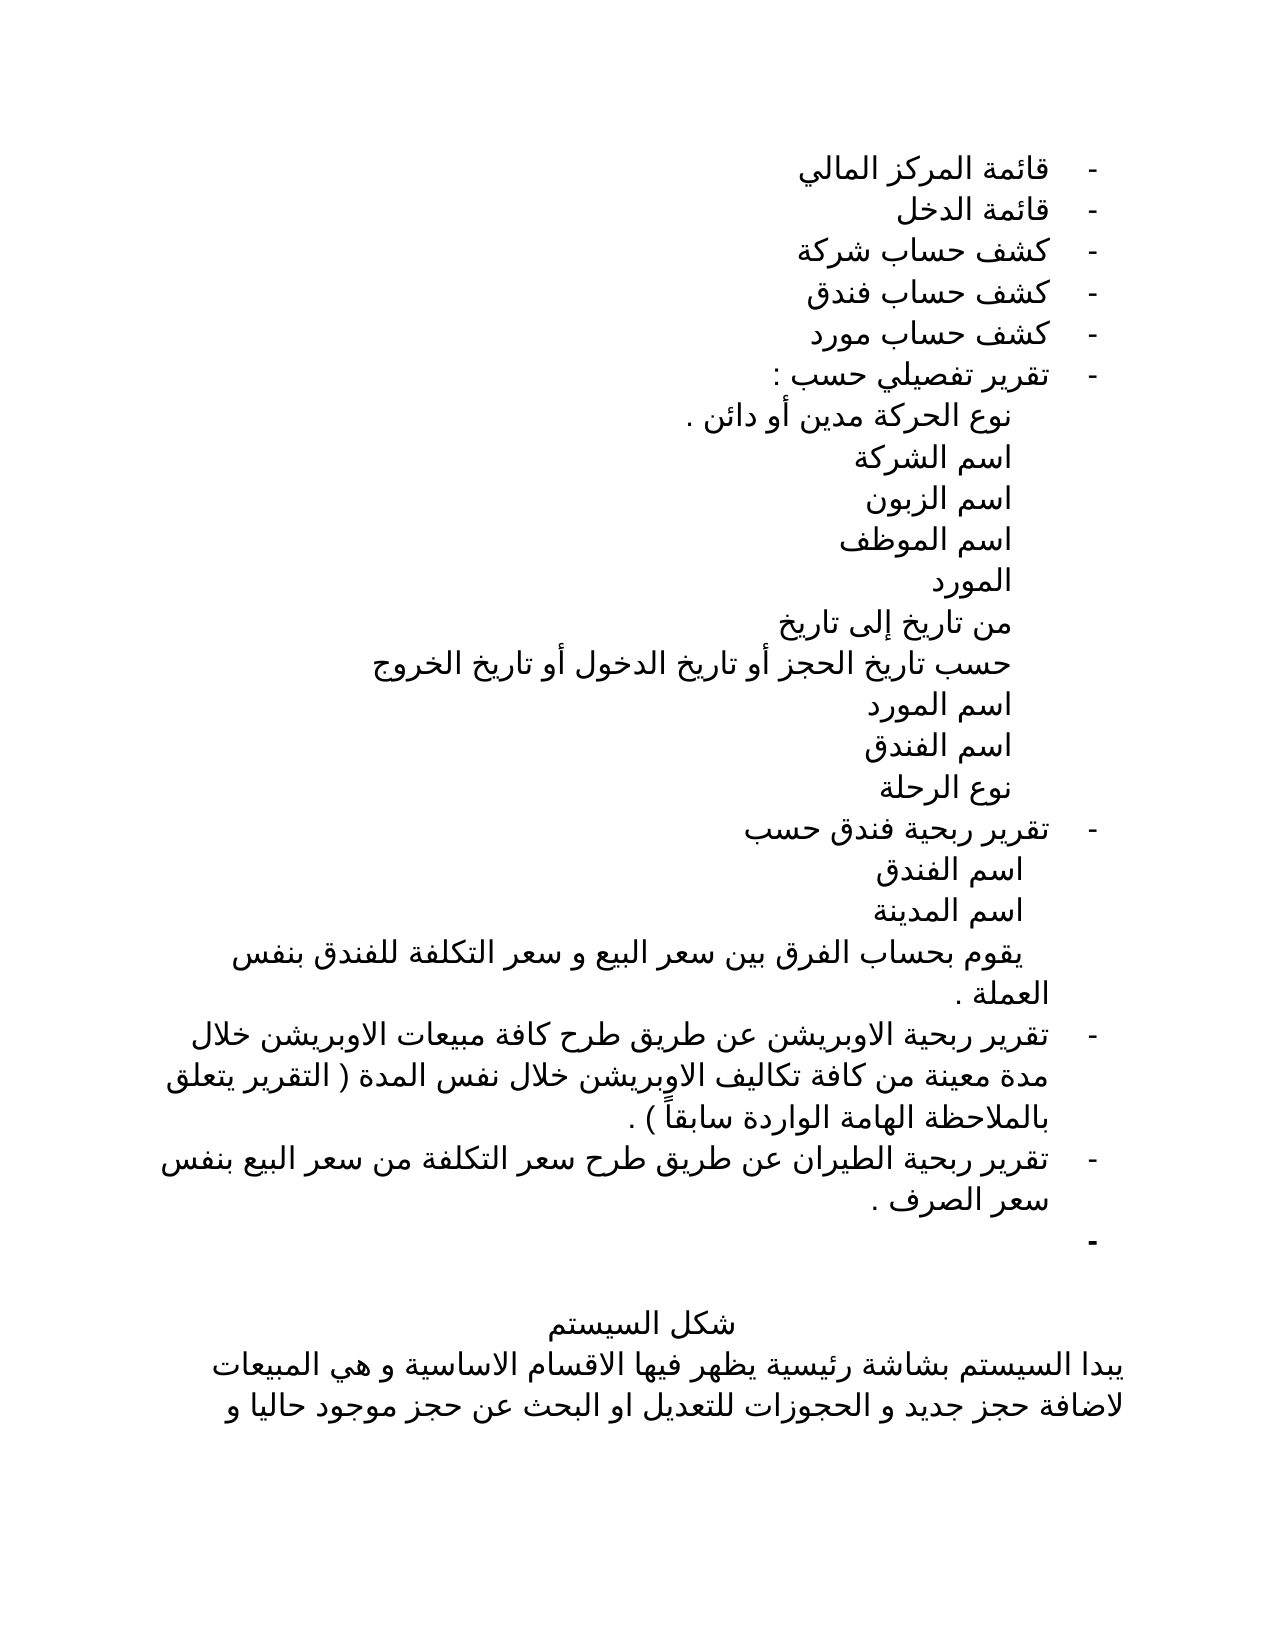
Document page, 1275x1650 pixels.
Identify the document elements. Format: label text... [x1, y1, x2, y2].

list المورد [150, 562, 1012, 598]
list اسم الشركة [150, 439, 1012, 475]
list اسم الزبون [150, 480, 1012, 516]
text شكل السيستم [150, 1305, 1125, 1341]
list نوع الرحلة [150, 769, 1012, 805]
list تقرير ربحية الطيران عن طريق طرح سعر التكلفة من سعر البيع بنفس سعر الصرف . [150, 1140, 1087, 1217]
list كشف حساب مورد [150, 315, 1087, 351]
list اسم الفندق [150, 851, 1050, 887]
list اسم الموظف [150, 521, 1012, 557]
list تقرير ربحية الاوبريشن عن طريق طرح كافة مبيعات الاوبريشن خلال مدة معينة من كافة تكاليف الاوبريشن خلال نفس المدة ( التقرير يتعلق بالملاحظة الهامة الواردة سابقاً ) . [150, 1016, 1087, 1135]
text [150, 1346, 1125, 1423]
list تقرير ربحية فندق حسب [150, 810, 1087, 846]
list من تاريخ إلى تاريخ [150, 604, 1012, 640]
list اسم الفندق [150, 727, 1012, 763]
list اسم المورد [150, 686, 1012, 722]
list نوع الحركة مدين أو دائن . [150, 397, 1012, 433]
list كشف حساب شركة [150, 232, 1087, 268]
list يقوم بحساب الفرق بين سعر البيع و سعر التكلفة للفندق بنفس العملة . [150, 934, 1050, 1011]
list اسم المدينة [150, 892, 1050, 928]
list تقرير تفصيلي حسب : [150, 356, 1087, 392]
list قائمة الدخل [150, 191, 1087, 227]
list قائمة المركز المالي [150, 150, 1087, 186]
list حسب تاريخ الحجز أو تاريخ الدخول أو تاريخ الخروج [150, 645, 1012, 681]
list كشف حساب فندق [150, 274, 1087, 310]
